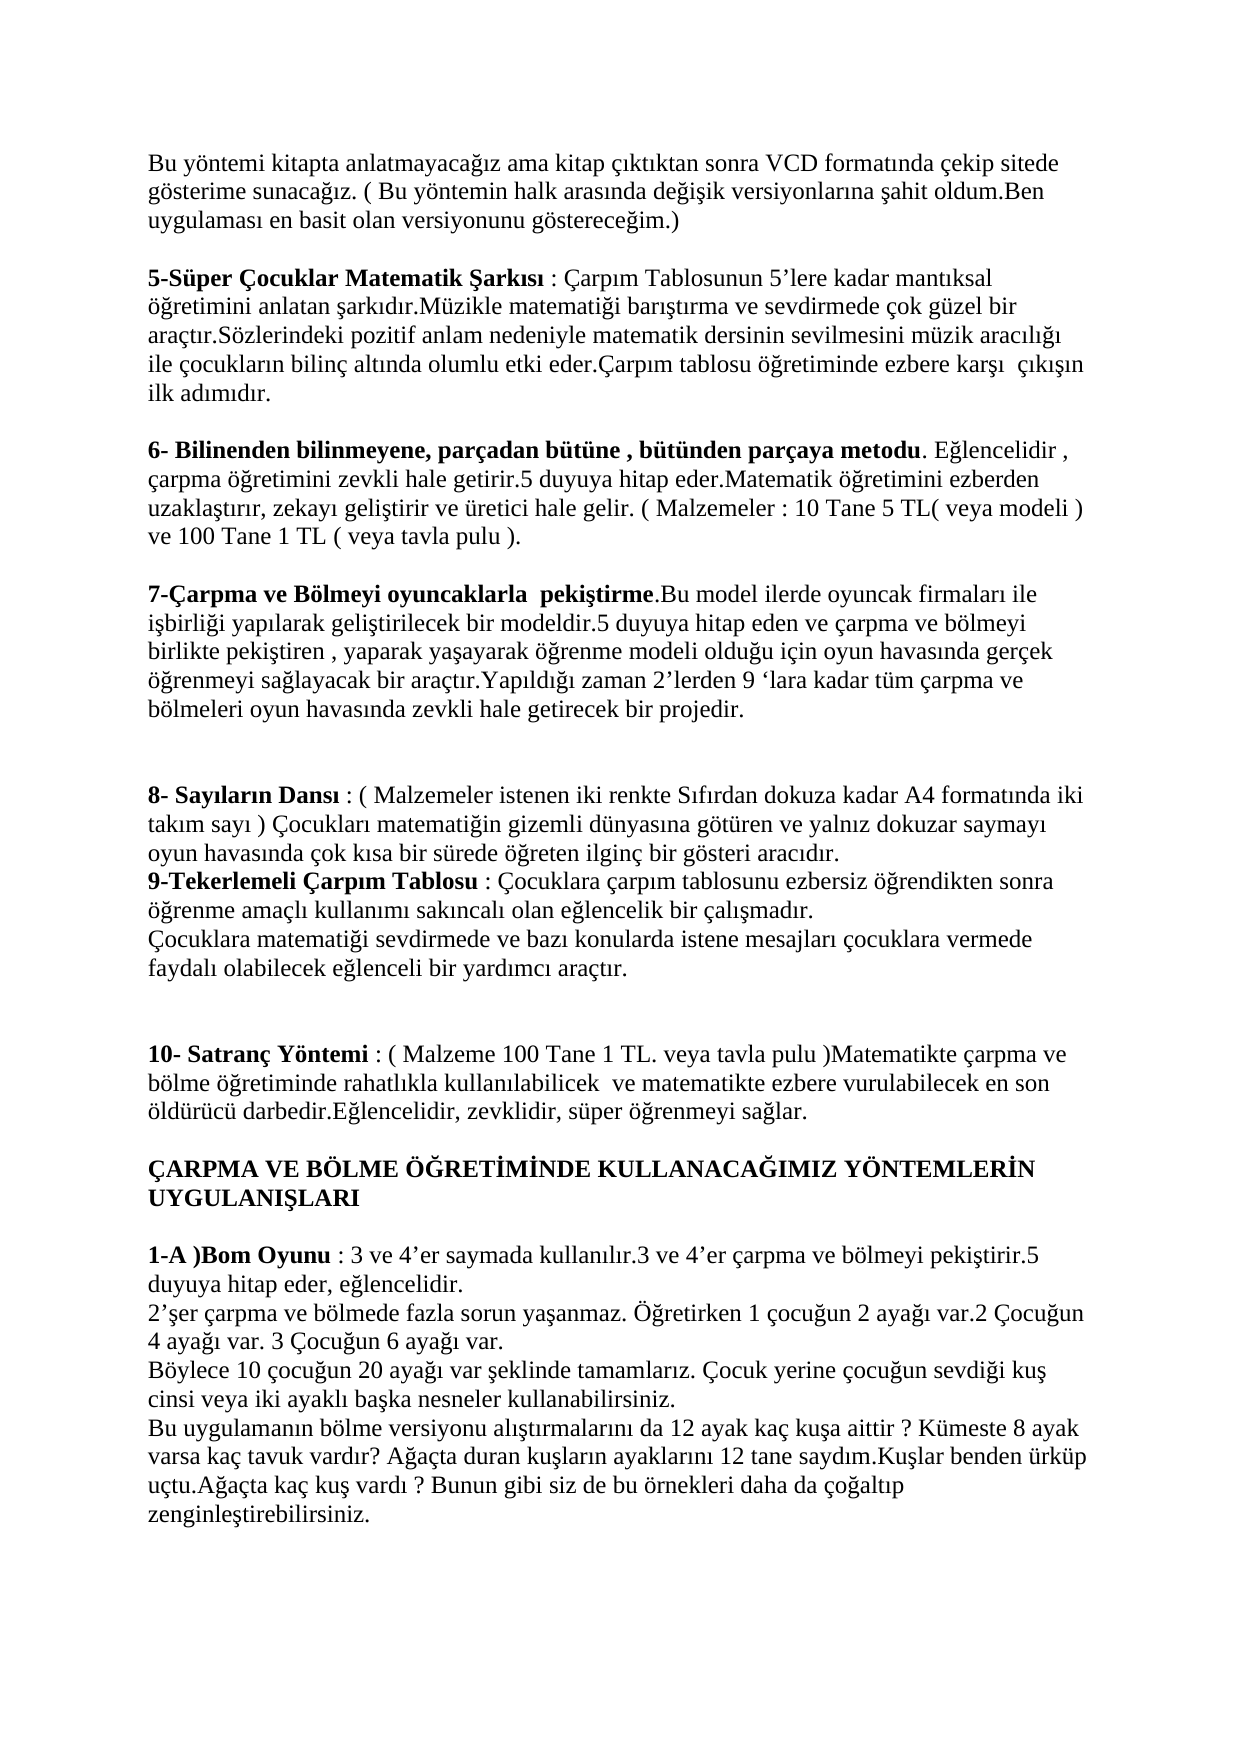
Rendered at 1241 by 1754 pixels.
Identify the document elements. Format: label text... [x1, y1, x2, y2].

text 6- Bilinenden bilinmeyene, parçadan bütüne , bütünden parçaya metodu. Eğlencelidir , çarpma öğretimini zevkli hale getirir.5 duyuya hitap eder.Matematik öğretimini ezberden uzaklaştırır, zekayı geliştirir ve üretici hale gelir. ( Malzemeler : 10 Tane 5 TL( veya modeli ) ve 100 Tane 1 TL ( veya tavla pulu ). [148, 435, 1093, 550]
text 8- Sayıların Dansı : ( Malzemeler istenen iki renkte Sıfırdan dokuza kadar A4 formatında iki takım sayı ) Çocukları matematiğin gizemli dünyasına götüren ve yalnız dokuzar saymayı oyun havasında çok kısa bir sürede öğreten ilginç bir gösteri aracıdır. [148, 780, 1093, 866]
text Böylece 10 çocuğun 20 ayağı var şeklinde tamamlarız. Çocuk yerine çocuğun sevdiği kuş cinsi veya iki ayaklı başka nesneler kullanabilirsiniz. [148, 1355, 1093, 1413]
text 9-Tekerlemeli Çarpım Tablosu : Çocuklara çarpım tablosunu ezbersiz öğrendikten sonra öğrenme amaçlı kullanımı sakıncalı olan eğlencelik bir çalışmadır. [148, 866, 1093, 924]
text 7-Çarpma ve Bölmeyi oyuncaklarla pekiştirme.Bu model ilerde oyuncak firmaları ile işbirliği yapılarak geliştirilecek bir modeldir.5 duyuya hitap eden ve çarpma ve bölmeyi birlikte pekiştiren , yaparak yaşayarak öğrenme modeli olduğu için oyun havasında gerçek öğrenmeyi sağlayacak bir araçtır.Yapıldığı zaman 2’lerden 9 ‘lara kadar tüm çarpma ve bölmeleri oyun havasında zevkli hale getirecek bir projedir. [148, 579, 1093, 723]
text 2’şer çarpma ve bölmede fazla sorun yaşanmaz. Öğretirken 1 çocuğun 2 ayağı var.2 Çocuğun 4 ayağı var. 3 Çocuğun 6 ayağı var. [148, 1298, 1093, 1355]
text 10- Satranç Yöntemi : ( Malzeme 100 Tane 1 TL. veya tavla pulu )Matematikte çarpma ve bölme öğretiminde rahatlıkla kullanılabilicek ve matematikte ezbere vurulabilecek en son öldürücü darbedir.Eğlencelidir, zevklidir, süper öğrenmeyi sağlar. [148, 1039, 1093, 1125]
text 1-A )Bom Oyunu : 3 ve 4’er saymada kullanılır.3 ve 4’er çarpma ve bölmeyi pekiştirir.5 duyuya hitap eder, eğlencelidir. [148, 1240, 1093, 1298]
text Bu yöntemi kitapta anlatmayacağız ama kitap çıktıktan sonra VCD formatında çekip sitede gösterime sunacağız. ( Bu yöntemin halk arasında değişik versiyonlarına şahit oldum.Ben uygulaması en basit olan versiyonunu göstereceğim.) [148, 148, 1093, 234]
text ÇARPMA VE BÖLME ÖĞRETİMİNDE KULLANACAĞIMIZ YÖNTEMLERİN UYGULANIŞLARI [148, 1154, 1093, 1211]
text Çocuklara matematiği sevdirmede ve bazı konularda istene mesajları çocuklara vermede faydalı olabilecek eğlenceli bir yardımcı araçtır. [148, 924, 1093, 981]
text 5-Süper Çocuklar Matematik Şarkısı : Çarpım Tablosunun 5’lere kadar mantıksal öğretimini anlatan şarkıdır.Müzikle matematiği barıştırma ve sevdirmede çok güzel bir araçtır.Sözlerindeki pozitif anlam nedeniyle matematik dersinin sevilmesini müzik aracılığı ile çocukların bilinç altında olumlu etki eder.Çarpım tablosu öğretiminde ezbere karşı çıkışın ilk adımıdır. [148, 263, 1093, 406]
text Bu uygulamanın bölme versiyonu alıştırmalarını da 12 ayak kaç kuşa aittir ? Kümeste 8 ayak varsa kaç tavuk vardır? Ağaçta duran kuşların ayaklarını 12 tane saydım.Kuşlar benden ürküp uçtu.Ağaçta kaç kuş vardı ? Bunun gibi siz de bu örnekleri daha da çoğaltıp zenginleştirebilirsiniz. [148, 1413, 1093, 1528]
